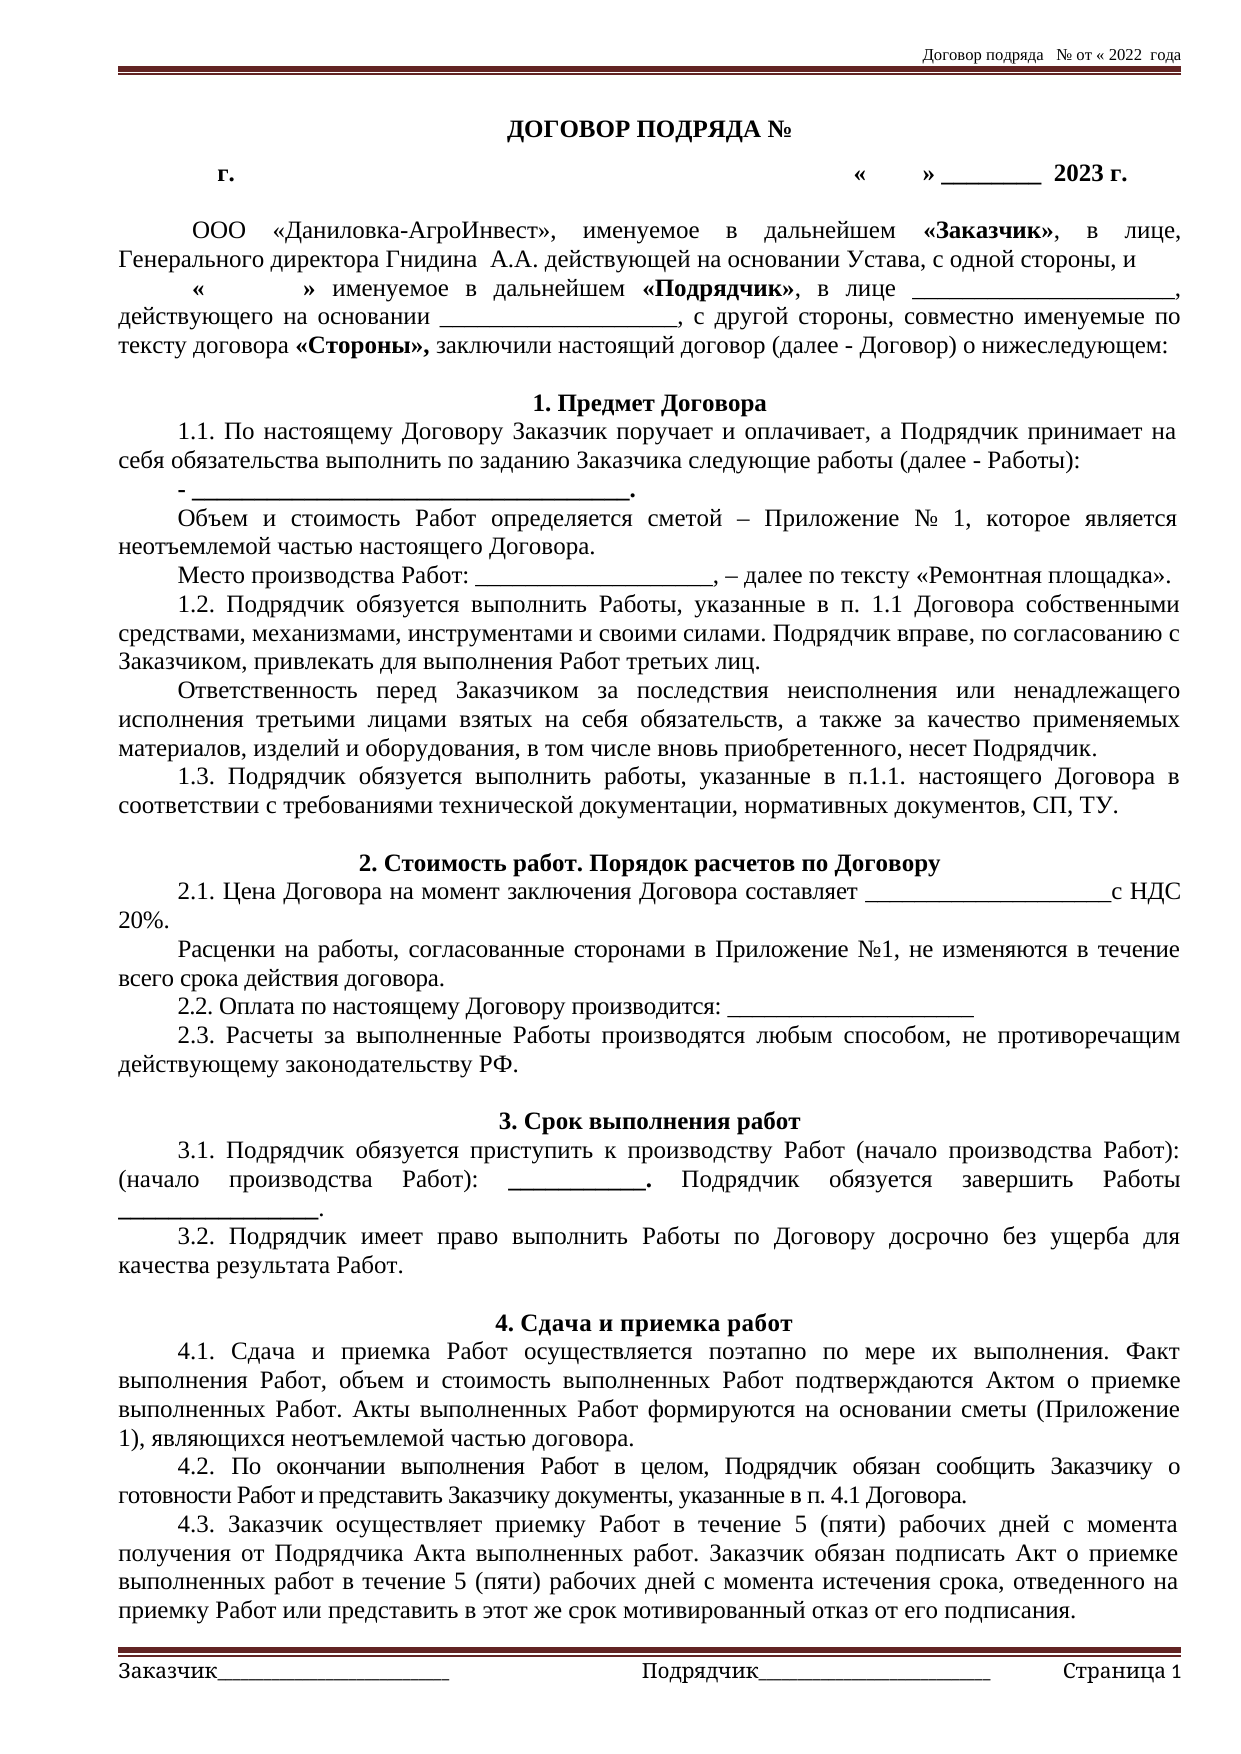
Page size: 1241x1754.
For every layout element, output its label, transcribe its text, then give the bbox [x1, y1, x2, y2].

text 3.2. Подрядчик имеет право выполнить Работы по Договору досрочно без ущерба для качества результата Работ. [118, 1221, 1181, 1279]
text 2.2. Оплата по настоящему Договору производится: ____________________ [118, 991, 1181, 1020]
text 1. Предмет Договора [118, 388, 1181, 416]
subtitle ДОГОВОР ПОДРЯДА № [118, 114, 1181, 143]
text 3.1. Подрядчик обязуется приступить к производству Работ (начало производства Работ): (начало производства Работ): ___________. Подрядчик обязуется завершить Работы ________________. [118, 1135, 1181, 1221]
text Ответственность перед Заказчиком за последствия неисполнения или ненадлежащего исполнения третьими лицами взятых на себя обязательств, а также за качество применяемых материалов, изделий и оборудования, в том числе вновь приобретенного, несет Подрядчик. [118, 675, 1181, 761]
text 2. Стоимость работ. Порядок расчетов по Договору [118, 848, 1181, 876]
text « » именуемое в дальнейшем «Подрядчик», в лице _____________________, действующего на основании ___________________, с другой стороны, совместно именуемые по тексту договора «Стороны», заключили настоящий договор (далее - Договор) о нижеследующем: [118, 273, 1181, 359]
text - ___________________________________. [118, 474, 1181, 503]
text 4.2. По окончании выполнения Работ в целом, Подрядчик обязан сообщить Заказчику о готовности Работ и представить Заказчику документы, указанные в п. 4.1 Договора. [118, 1451, 1181, 1509]
text 3. Срок выполнения работ [118, 1106, 1181, 1135]
text г. « » ________ 2023 г. [118, 158, 1181, 186]
text 2.3. Расчеты за выполненные Работы производятся любым способом, не противоречащим действующему законодательству РФ. [118, 1020, 1181, 1078]
text Расценки на работы, согласованные сторонами в Приложение №1, не изменяются в течение всего срока действия договора. [118, 934, 1181, 991]
text 4.3. Заказчик осуществляет приемку Работ в течение 5 (пяти) рабочих дней с момента получения от Подрядчика Акта выполненных работ. Заказчик обязан подписать Акт о приемке выполненных работ в течение 5 (пяти) рабочих дней с момента истечения срока, отведенного на приемку Работ или представить в этот же срок мотивированный отказ от его подписания. [118, 1509, 1179, 1624]
text 4. Сдача и приемка работ [118, 1308, 1170, 1336]
text ООО «Даниловка-АгроИнвест», именуемое в дальнейшем «Заказчик», в лице, Генерального директора Гнидина А.А. действующей на основании Устава, с одной стороны, и [118, 215, 1181, 273]
text 1.2. Подрядчик обязуется выполнить Работы, указанные в п. 1.1 Договора собственными средствами, механизмами, инструментами и своими силами. Подрядчик вправе, по согласованию с Заказчиком, привлекать для выполнения Работ третьих лиц. [118, 589, 1181, 675]
text 2.1. Цена Договора на момент заключения Договора составляет ____________________с НДС 20%. [118, 876, 1181, 934]
list Объем и стоимость Работ определяется сметой – Приложение № 1, которое является неотъемлемой частью настоящего Договора. [118, 503, 1178, 560]
list 1.1. По настоящему Договору Заказчик поручает и оплачивает, а Подрядчик принимает на себя обязательства выполнить по заданию Заказчика следующие работы (далее - Работы): [118, 416, 1178, 474]
text 1.3. Подрядчик обязуется выполнить работы, указанные в п.1.1. настоящего Договора в соответствии с требованиями технической документации, нормативных документов, СП, ТУ. [118, 761, 1181, 819]
text 4.1. Сдача и приемка Работ осуществляется поэтапно по мере их выполнения. Факт выполнения Работ, объем и стоимость выполненных Работ подтверждаются Актом о приемке выполненных Работ. Акты выполненных Работ формируются на основании сметы (Приложение 1), являющихся неотъемлемой частью договора. [118, 1336, 1181, 1451]
list Место производства Работ: ___________________, – далее по тексту «Ремонтная площадка». [118, 560, 1178, 589]
